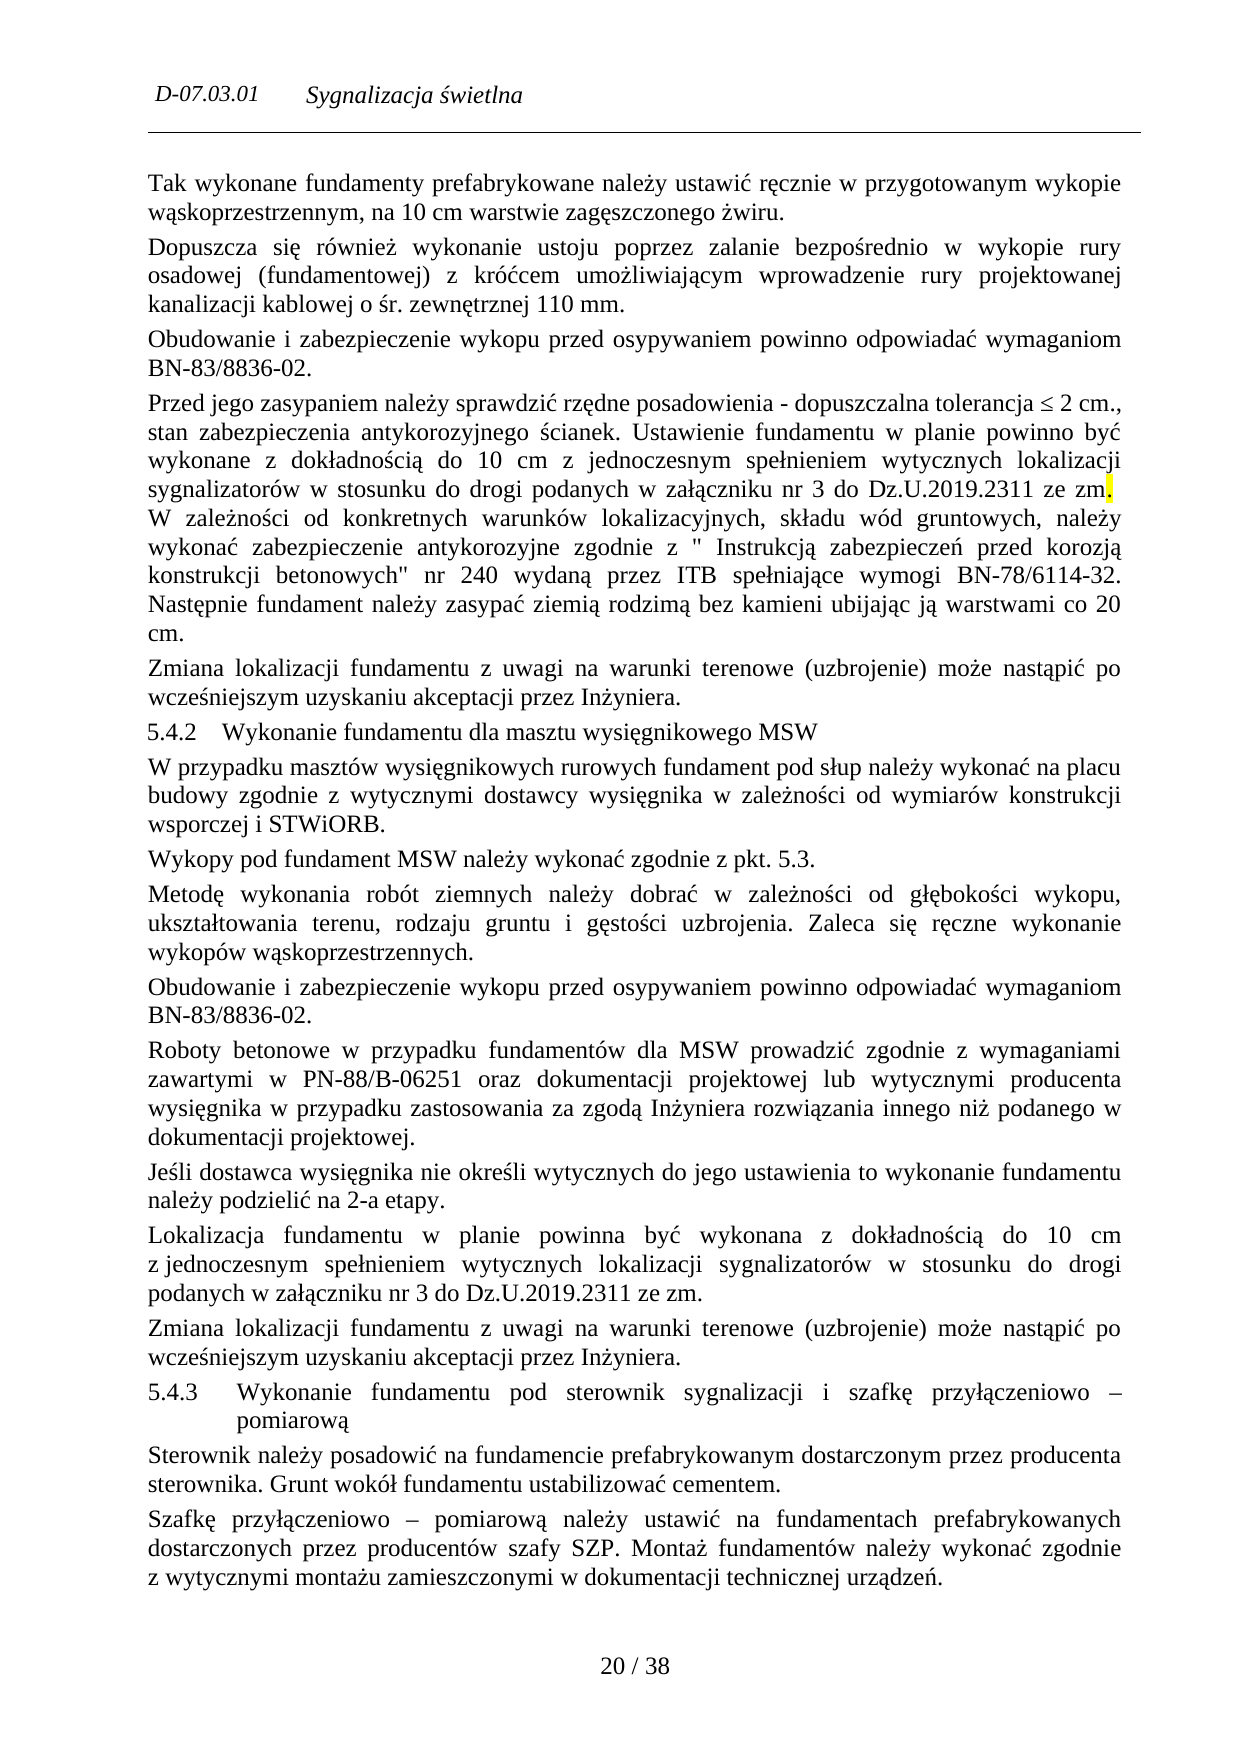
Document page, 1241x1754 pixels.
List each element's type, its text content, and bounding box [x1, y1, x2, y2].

text Szafkę przyłączeniowo – pomiarową należy ustawić na fundamentach prefabrykowanych dostarczonych przez producentów szafy SZP. Montaż fundamentów należy wykonać zgodnie z wytycznymi montażu zamieszczonymi w dokumentacji technicznej urządzeń. [148, 1504, 1122, 1591]
text Obudowanie i zabezpieczenie wykopu przed osypywaniem powinno odpowiadać wymaganiom BN-83/8836-02. [148, 324, 1122, 382]
text Obudowanie i zabezpieczenie wykopu przed osypywaniem powinno odpowiadać wymaganiom BN-83/8836-02. [148, 972, 1122, 1029]
subtitle Wykonanie fundamentu pod sterownik sygnalizacji i szafkę przyłączeniowo – pomiarową [148, 1377, 1122, 1434]
text Jeśli dostawca wysięgnika nie określi wytycznych do jego ustawienia to wykonanie fundamentu należy podzielić na 2-a etapy. [148, 1157, 1122, 1214]
text Roboty betonowe w przypadku fundamentów dla MSW prowadzić zgodnie z wymaganiami zawartymi w PN-88/B-06251 oraz dokumentacji projektowej lub wytycznymi producenta wysięgnika w przypadku zastosowania za zgodą Inżyniera rozwiązania innego niż podanego w dokumentacji projektowej. [148, 1036, 1122, 1151]
text Tak wykonane fundamenty prefabrykowane należy ustawić ręcznie w przygotowanym wykopie wąskoprzestrzennym, na 10 cm warstwie zagęszczonego żwiru. [148, 168, 1122, 226]
text Metodę wykonania robót ziemnych należy dobrać w zależności od głębokości wykopu, ukształtowania terenu, rodzaju gruntu i gęstości uzbrojenia. Zaleca się ręczne wykonanie wykopów wąskoprzestrzennych. [148, 879, 1122, 966]
text Wykopy pod fundament MSW należy wykonać zgodnie z pkt. 5.3. [148, 844, 1122, 873]
text W przypadku masztów wysięgnikowych rurowych fundament pod słup należy wykonać na placu budowy zgodnie z wytycznymi dostawcy wysięgnika w zależności od wymiarów konstrukcji wsporczej i STWiORB. [148, 752, 1122, 838]
text Lokalizacja fundamentu w planie powinna być wykonana z dokładnością do 10 cm z jednoczesnym spełnieniem wytycznych lokalizacji sygnalizatorów w stosunku do drogi podanych w załączniku nr 3 do Dz.U.2019.2311 ze zm. [148, 1221, 1122, 1307]
text Zmiana lokalizacji fundamentu z uwagi na warunki terenowe (uzbrojenie) może nastąpić po wcześniejszym uzyskaniu akceptacji przez Inżyniera. [148, 1313, 1122, 1371]
text Sterownik należy posadowić na fundamencie prefabrykowanym dostarczonym przez producenta sterownika. Grunt wokół fundamentu ustabilizować cementem. [148, 1441, 1122, 1498]
text Dopuszcza się również wykonanie ustoju poprzez zalanie bezpośrednio w wykopie rury osadowej (fundamentowej) z króćcem umożliwiającym wprowadzenie rury projektowanej kanalizacji kablowej o śr. zewnętrznej 110 mm. [148, 232, 1122, 318]
text Zmiana lokalizacji fundamentu z uwagi na warunki terenowe (uzbrojenie) może nastąpić po wcześniejszym uzyskaniu akceptacji przez Inżyniera. [148, 653, 1122, 711]
text Przed jego zasypaniem należy sprawdzić rzędne posadowienia - dopuszczalna tolerancja ≤ 2 cm., stan zabezpieczenia antykorozyjnego ścianek. Ustawienie fundamentu w planie powinno być wykonane z dokładnością do 10 cm z jednoczesnym spełnieniem wytycznych lokalizacji sygnalizatorów w stosunku do drogi podanych w załączniku nr 3 do Dz.U.2019.2311 ze zm. W zależności od konkretnych warunków lokalizacyjnych, składu wód gruntowych, należy wykonać zabezpieczenie antykorozyjne zgodnie z " Instrukcją zabezpieczeń przed korozją konstrukcji betonowych" nr 240 wydaną przez ITB spełniające wymogi BN-78/6114-32. Następnie fundament należy zasypać ziemią rodzimą bez kamieni ubijając ją warstwami co 20 cm. [148, 388, 1122, 647]
subtitle Wykonanie fundamentu dla masztu wysięgnikowego MSW [147, 717, 1122, 746]
